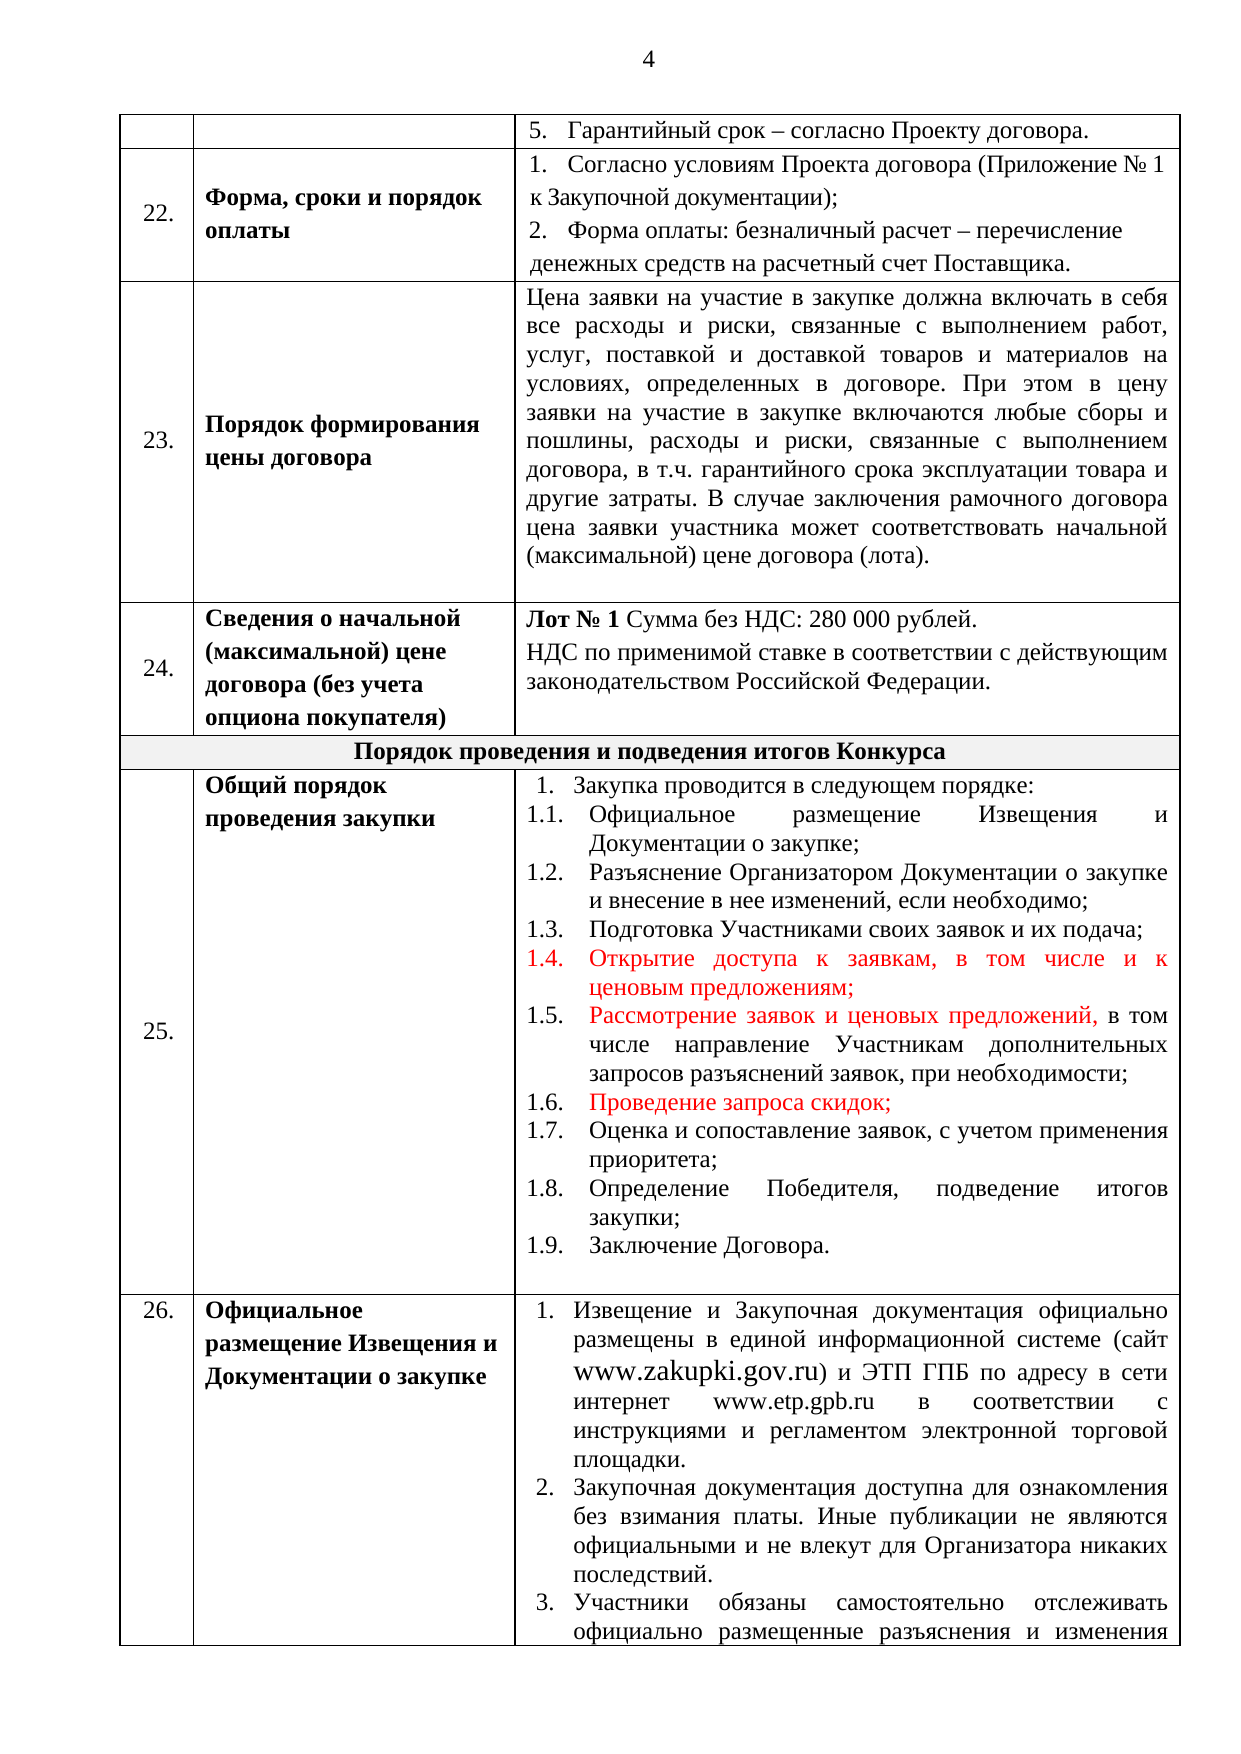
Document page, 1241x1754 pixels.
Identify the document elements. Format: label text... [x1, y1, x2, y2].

table_cell [121, 149, 193, 281]
table_cell Закупка проводится в следующем порядке: Официальное размещение Извещения и Документации о закупке; Разъяснение Организатором Документации о закупке и внесение в нее изменений, если необходимо; Подготовка Участниками своих заявок и их подача; Открытие доступа к заявкам, в том числе и к ценовым предложениям; Рассмотрение заявок и ценовых предложений, в том числе направление Участникам дополнительных запросов разъяснений заявок, при необходимости; Проведение запроса скидок; Оценка и сопоставление заявок, с учетом применения приоритета; Определение Победителя, подведение итогов закупки; Заключение Договора. [516, 770, 1179, 1294]
table_cell Общий порядок проведения закупки [194, 770, 514, 1294]
table_cell [121, 770, 193, 1294]
table_cell Форма, сроки и порядок оплаты [194, 149, 514, 281]
table_cell [121, 1295, 193, 1645]
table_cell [516, 115, 1179, 148]
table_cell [194, 1295, 514, 1645]
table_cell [516, 1295, 1179, 1645]
table_cell Лот № 1 Сумма без НДС: 280 000 рублей. НДС по применимой ставке в соответствии с действующим законодательством Российской Федерации. [516, 603, 1179, 735]
table_cell Сведения о начальной (максимальной) цене договора (без учета опциона покупателя) [194, 603, 514, 735]
table_cell [121, 115, 193, 148]
table_cell Согласно условиям Проекта договора (Приложение № 1 к Закупочной документации); Форма оплаты: безналичный расчет – перечисление денежных средств на расчетный счет Поставщика. [516, 149, 1179, 281]
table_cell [194, 115, 514, 148]
table_cell [121, 603, 193, 735]
table_cell Цена заявки на участие в закупке должна включать в себя все расходы и риски, связанные с выполнением работ, услуг, поставкой и доставкой товаров и материалов на условиях, определенных в договоре. При этом в цену заявки на участие в закупке включаются любые сборы и пошлины, расходы и риски, связанные с выполнением договора, в т.ч. гарантийного срока эксплуатации товара и другие затраты. В случае заключения рамочного договора цена заявки участника может соответствовать начальной (максимальной) цене договора (лота). [516, 282, 1179, 602]
table_cell [121, 282, 193, 602]
table_cell Порядок проведения и подведения итогов Конкурса [121, 736, 1179, 769]
table_cell Порядок формирования цены договора [194, 282, 514, 602]
